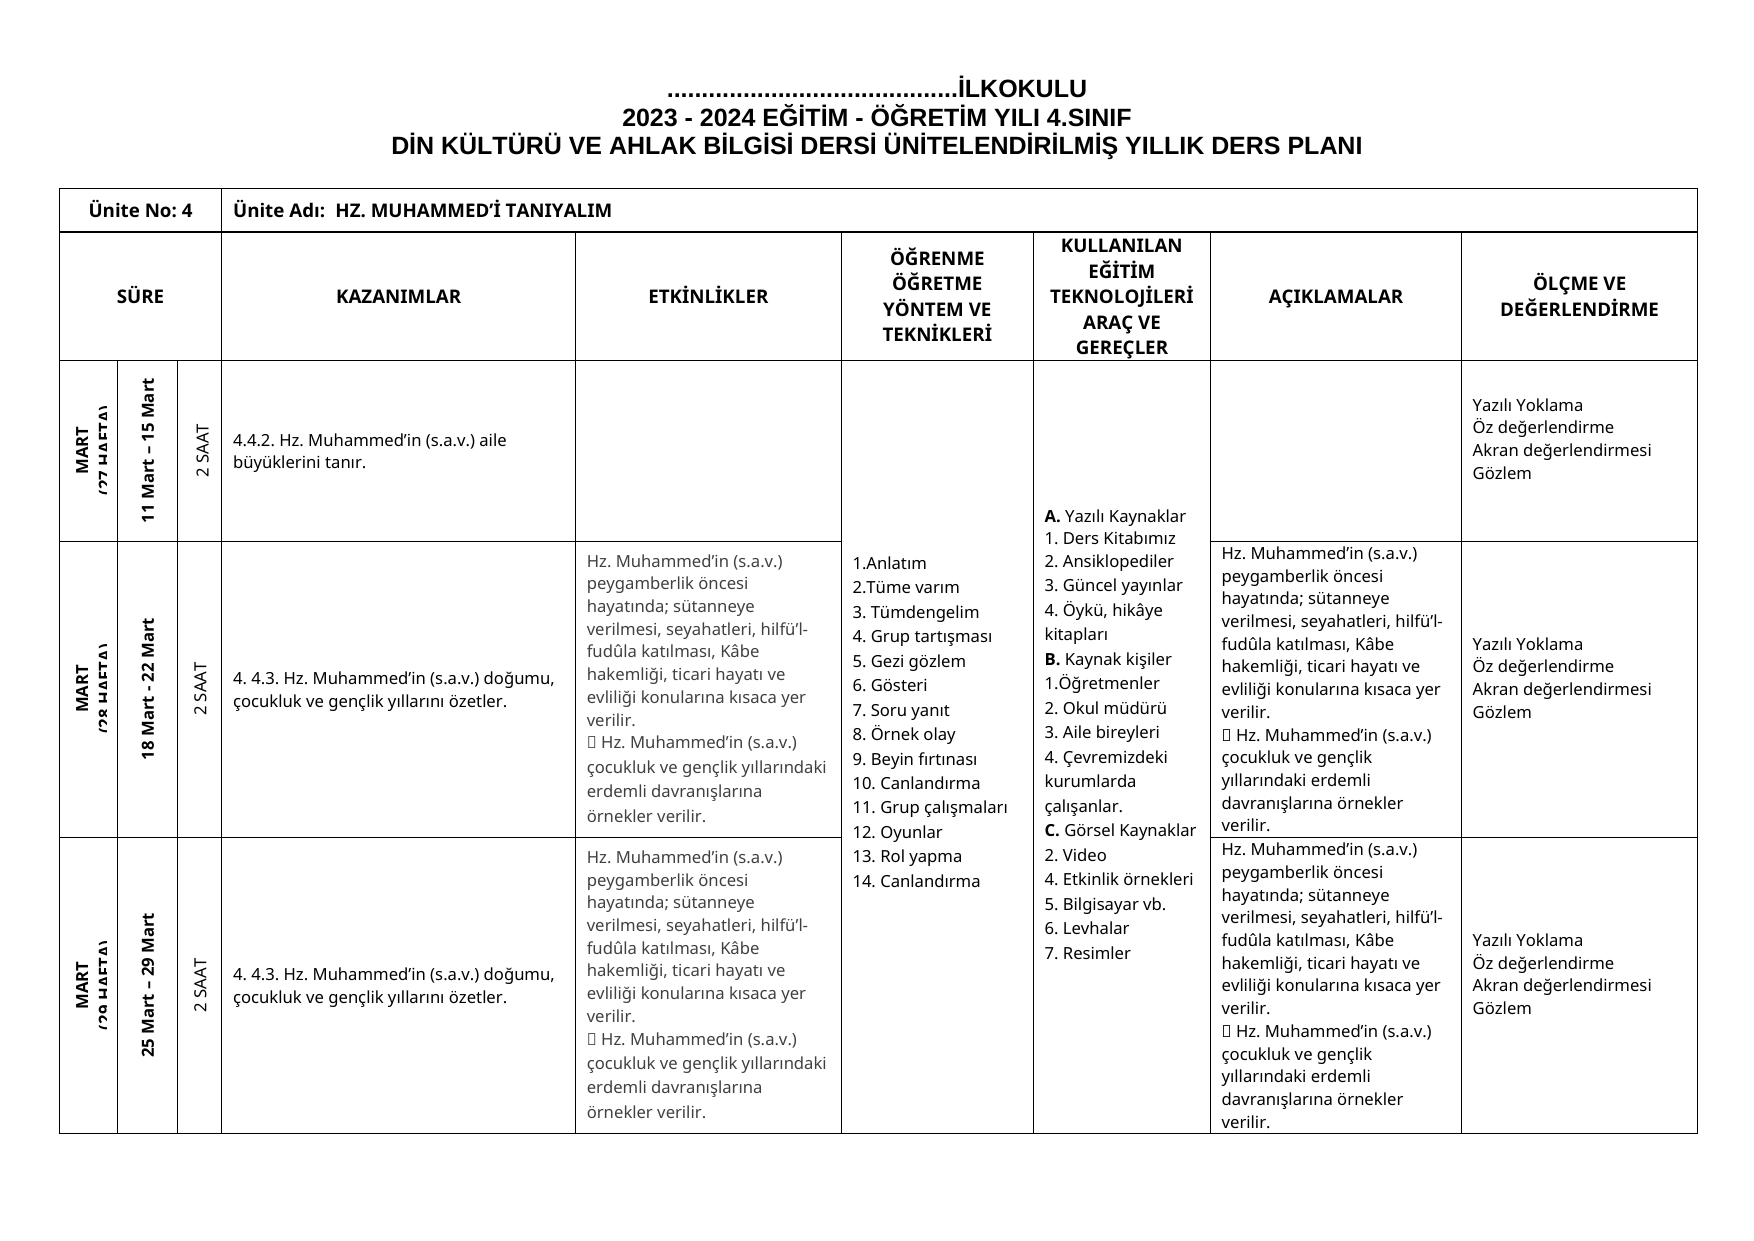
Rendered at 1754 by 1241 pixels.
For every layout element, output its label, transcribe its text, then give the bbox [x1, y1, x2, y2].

table_cell 2 SAAT [178, 361, 221, 541]
table_cell 4.4.2. Hz. Muhammed’in (s.a.v.) aile büyüklerini tanır. [222, 361, 575, 541]
table_cell 11 Mart – 15 Mart [118, 361, 177, 541]
table_cell Hz. Muhammed’in (s.a.v.) peygamberlik öncesi hayatında; sütanneye verilmesi, seyahatleri, hilfü’l-fudûla katılması, Kâbe hakemliği, ticari hayatı ve evliliği konularına kısaca yer verilir.  Hz. Muhammed’in (s.a.v.) çocukluk ve gençlik yıllarındaki erdemli davranışlarına örnekler verilir. [1211, 838, 1461, 1133]
table_cell MART (28.HAFTA) [60, 542, 117, 837]
table_cell Yazılı Yoklama Öz değerlendirme Akran değerlendirmesi Gözlem [1462, 838, 1697, 1133]
table_cell [576, 361, 841, 541]
table_cell 4. 4.3. Hz. Muhammed’in (s.a.v.) doğumu, çocukluk ve gençlik yıllarını özetler. [222, 838, 575, 1133]
table_cell 2 SAAT [178, 542, 221, 837]
table_cell ETKİNLİKLER [576, 233, 841, 360]
table_cell AÇIKLAMALAR [1211, 233, 1461, 360]
table_header Ünite No: 4 [60, 189, 221, 231]
table_cell Yazılı Yoklama Öz değerlendirme Akran değerlendirmesi Gözlem [1462, 542, 1697, 837]
table_cell Hz. Muhammed’in (s.a.v.) peygamberlik öncesi hayatında; sütanneye verilmesi, seyahatleri, hilfü’l-fudûla katılması, Kâbe hakemliği, ticari hayatı ve evliliği konularına kısaca yer verilir.  Hz. Muhammed’in (s.a.v.) çocukluk ve gençlik yıllarındaki erdemli davranışlarına örnekler verilir. [576, 838, 841, 1133]
table_cell 1.Anlatım 2.Tüme varım 3. Tümdengelim 4. Grup tartışması 5. Gezi gözlem 6. Gösteri 7. Soru yanıt 8. Örnek olay 9. Beyin fırtınası 10. Canlandırma 11. Grup çalışmaları 12. Oyunlar 13. Rol yapma 14. Canlandırma [842, 361, 1033, 1133]
table_cell Hz. Muhammed’in (s.a.v.) peygamberlik öncesi hayatında; sütanneye verilmesi, seyahatleri, hilfü’l-fudûla katılması, Kâbe hakemliği, ticari hayatı ve evliliği konularına kısaca yer verilir.  Hz. Muhammed’in (s.a.v.) çocukluk ve gençlik yıllarındaki erdemli davranışlarına örnekler verilir. [1211, 542, 1461, 837]
table_cell KULLANILAN EĞİTİM TEKNOLOJİLERİ ARAÇ VE GEREÇLER [1034, 233, 1210, 360]
table_header Ünite Adı: HZ. MUHAMMED’İ TANIYALIM [222, 189, 1697, 231]
table_cell 4. 4.3. Hz. Muhammed’in (s.a.v.) doğumu, çocukluk ve gençlik yıllarını özetler. [222, 542, 575, 837]
table_cell Hz. Muhammed’in (s.a.v.) peygamberlik öncesi hayatında; sütanneye verilmesi, seyahatleri, hilfü’l-fudûla katılması, Kâbe hakemliği, ticari hayatı ve evliliği konularına kısaca yer verilir.  Hz. Muhammed’in (s.a.v.) çocukluk ve gençlik yıllarındaki erdemli davranışlarına örnekler verilir. [576, 542, 841, 837]
table_cell 18 Mart - 22 Mart [118, 542, 177, 837]
table_cell ÖLÇME VE DEĞERLENDİRME [1462, 233, 1697, 360]
table_cell [1211, 361, 1461, 541]
table_cell 25 Mart – 29 Mart [118, 838, 177, 1133]
table_cell KAZANIMLAR [222, 233, 575, 360]
table_cell Yazılı Yoklama Öz değerlendirme Akran değerlendirmesi Gözlem [1462, 361, 1697, 541]
table_cell SÜRE [60, 233, 221, 360]
table_cell MART (29.HAFTA) [60, 838, 117, 1133]
table_cell A. Yazılı Kaynaklar 1. Ders Kitabımız 2. Ansiklopediler 3. Güncel yayınlar 4. Öykü, hikâye kitapları B. Kaynak kişiler 1.Öğretmenler 2. Okul müdürü 3. Aile bireyleri 4. Çevremizdeki kurumlarda çalışanlar. C. Görsel Kaynaklar 2. Video 4. Etkinlik örnekleri 5. Bilgisayar vb. 6. Levhalar 7. Resimler [1034, 361, 1210, 1133]
table_cell ÖĞRENME ÖĞRETME YÖNTEM VE TEKNİKLERİ [842, 233, 1033, 360]
table_cell MART (27.HAFTA) [60, 361, 117, 541]
table_cell 2 SAAT [178, 838, 221, 1133]
